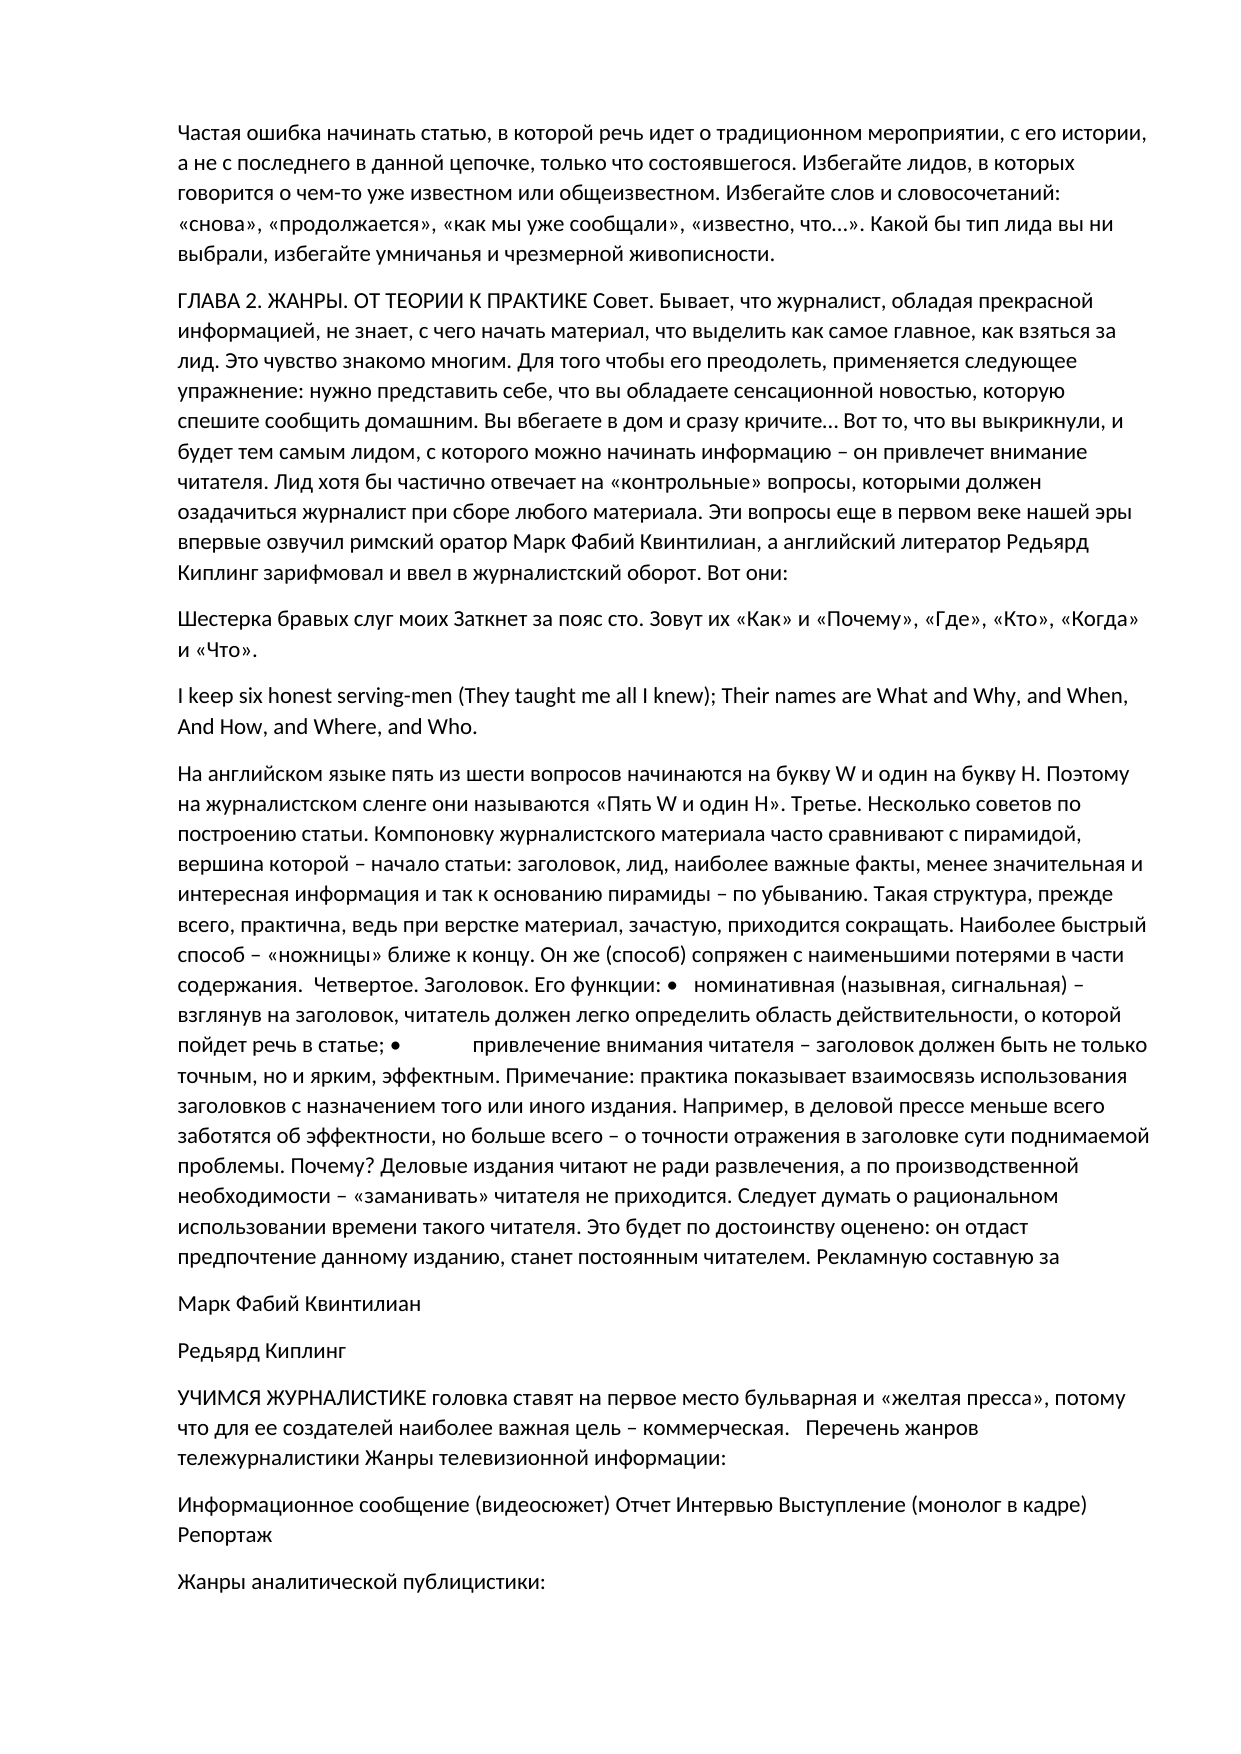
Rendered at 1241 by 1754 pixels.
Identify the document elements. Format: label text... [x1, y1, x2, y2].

text ГЛАВА 2. ЖАНРЫ. ОТ ТЕОРИИ К ПРАКТИКЕ Совет. Бывает, что журналист, обладая прекрасной информацией, не знает, с чего начать материал, что выделить как самое главное, как взяться за лид. Это чувство знакомо многим. Для того чтобы его преодолеть, применяется следующее упражнение: нужно представить себе, что вы обладаете сенсационной новостью, которую спешите сообщить домашним. Вы вбегаете в дом и сразу кричите… Вот то, что вы выкрикнули, и будет тем самым лидом, с которого можно начинать информацию – он привлечет внимание читателя. Лид хотя бы частично отвечает на «контрольные» вопросы, которыми должен озадачиться журналист при сборе любого материала. Эти вопросы еще в первом веке нашей эры впервые озвучил римский оратор Марк Фабий Квинтилиан, а английский литератор Редьярд Киплинг зарифмовал и ввел в журналистский оборот. Вот они: [177, 286, 1152, 586]
text Редьярд Киплинг [177, 1336, 1152, 1364]
text Информационное сообщение (видеосюжет) Отчет Интервью Выступление (монолог в кадре) Репортаж [177, 1490, 1152, 1548]
text На английском языке пять из шести вопросов начинаются на букву W и один на букву H. Поэтому на журналистском сленге они называются «Пять W и один H». Третье. Несколько советов по построению статьи. Компоновку журналистского материала часто сравнивают с пирамидой, вершина которой – начало статьи: заголовок, лид, наиболее важные факты, менее значительная и интересная информация и так к основанию пирамиды – по убыванию. Такая структура, прежде всего, практична, ведь при верстке материал, зачастую, приходится сокращать. Наиболее быстрый способ – «ножницы» ближе к концу. Он же (способ) сопряжен с наименьшими потерями в части содержания. Четвертое. Заголовок. Его функции: • номинативная (назывная, сигнальная) – взглянув на заголовок, читатель должен легко определить область действительности, о которой пойдет речь в статье; • привлечение внимания читателя – заголовок должен быть не только точным, но и ярким, эффектным. Примечание: практика показывает взаимосвязь использования заголовков с назначением того или иного издания. Например, в деловой прессе меньше всего заботятся об эффектности, но больше всего – о точности отражения в заголовке сути поднимаемой проблемы. Почему? Деловые издания читают не ради развлечения, а по производственной необходимости – «заманивать» читателя не приходится. Следует думать о рациональном использовании времени такого читателя. Это будет по достоинству оценено: он отдаст предпочтение данному изданию, станет постоянным читателем. Рекламную составную за [177, 759, 1152, 1270]
text I keep six honest serving-men (They taught me all I knew); Their names are What and Why, and When, And How, and Where, and Who. [177, 682, 1152, 740]
text Жанры аналитической публицистики: [177, 1567, 1152, 1595]
text УЧИМСЯ ЖУРНАЛИСТИКЕ головка ставят на первое место бульварная и «желтая пресса», потому что для ее создателей наиболее важная цель – коммерческая. Перечень жанров тележурналистики Жанры телевизионной информации: [177, 1383, 1152, 1471]
text Марк Фабий Квинтилиан [177, 1289, 1152, 1317]
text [177, 118, 1152, 267]
text Шестерка бравых слуг моих Заткнет за пояс сто. Зовут их «Как» и «Почему», «Где», «Кто», «Когда» и «Что». [177, 604, 1152, 663]
